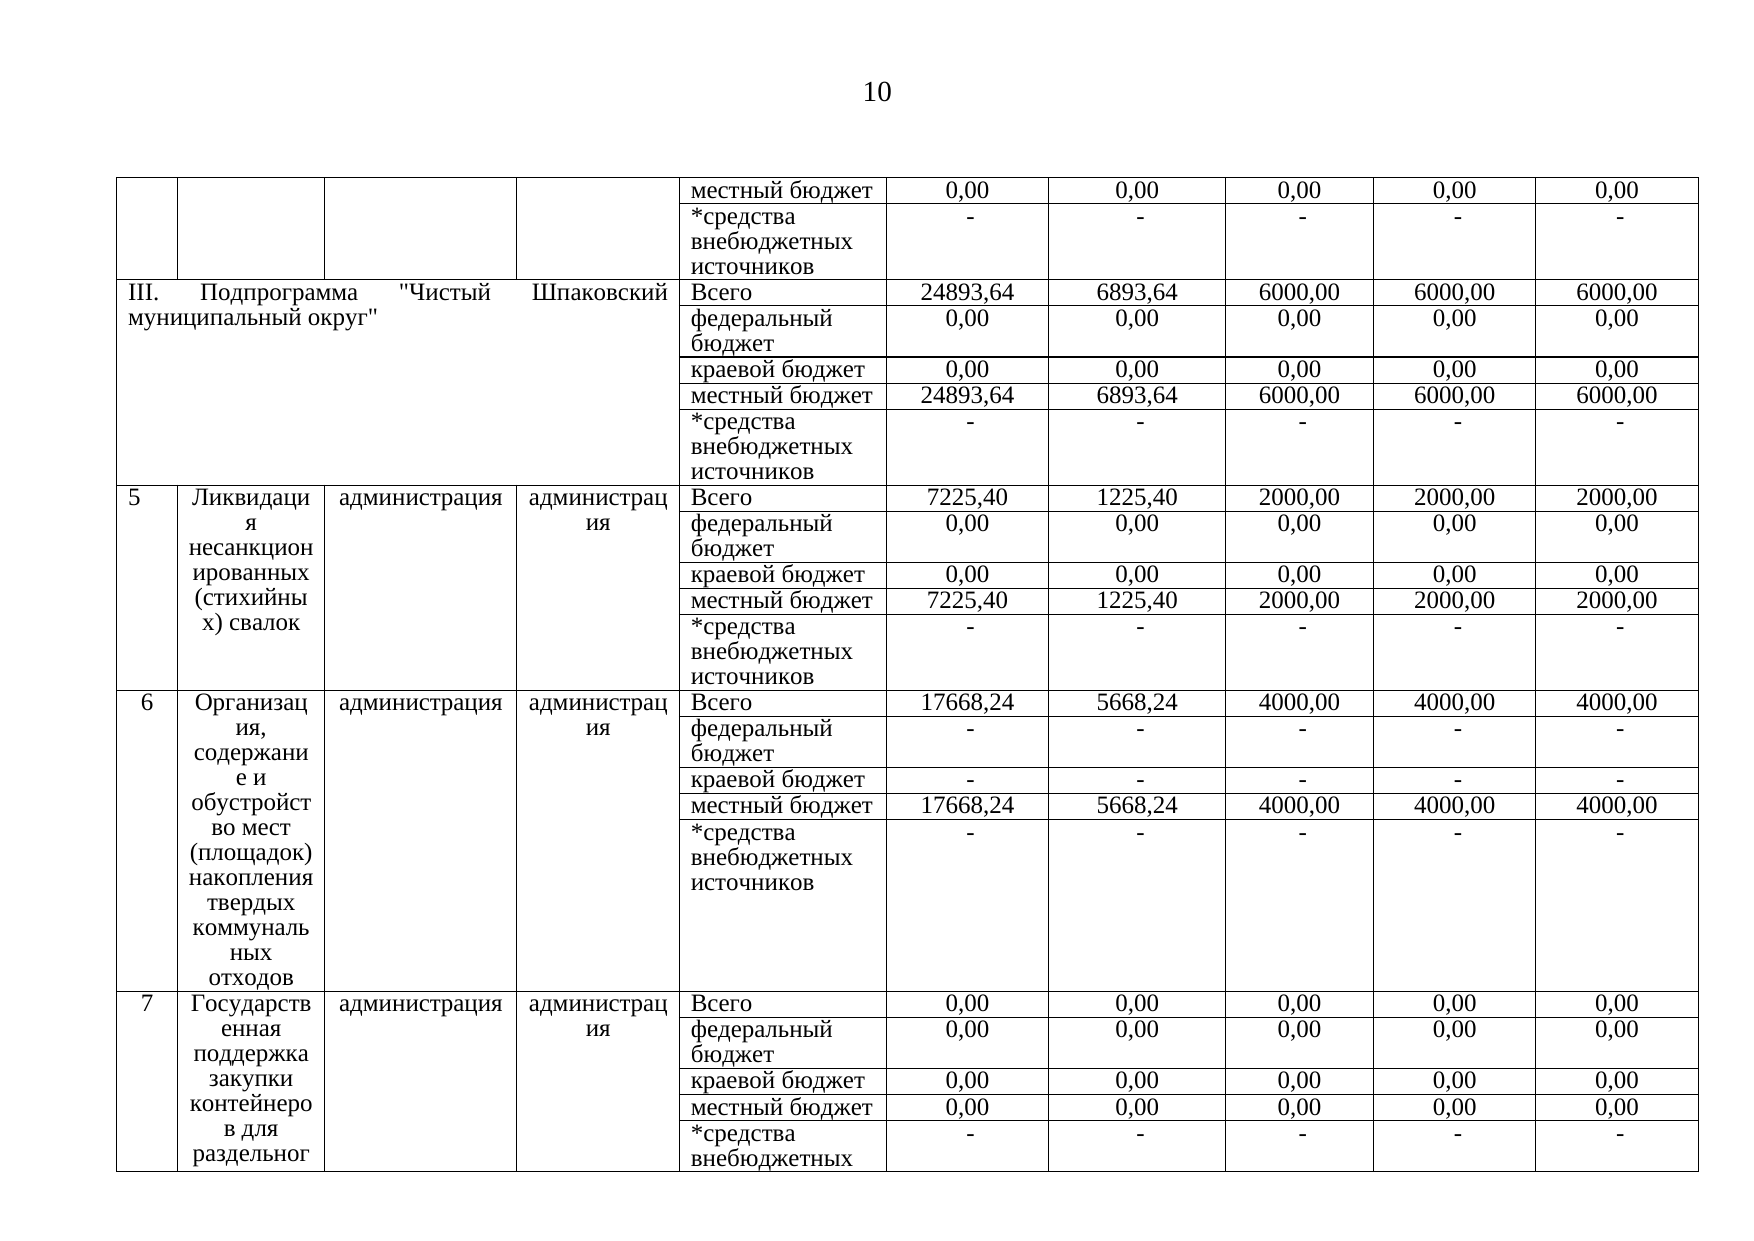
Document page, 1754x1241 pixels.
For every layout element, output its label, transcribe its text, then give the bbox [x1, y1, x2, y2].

table_cell 17668,24 [887, 691, 1048, 716]
table_cell - [1049, 1121, 1225, 1171]
table_cell - [1374, 717, 1535, 767]
table_cell 0,00 [887, 306, 1048, 356]
table_cell 0,00 [1049, 306, 1225, 356]
table_cell 0,00 [1226, 1069, 1373, 1094]
table_cell - [887, 615, 1048, 690]
table_cell 0,00 [887, 178, 1048, 203]
table_cell - [1536, 410, 1698, 484]
table_cell 2000,00 [1226, 589, 1373, 614]
table_cell местный бюджет [680, 1095, 886, 1120]
table_cell 2000,00 [1536, 486, 1698, 511]
table_cell 0,00 [1049, 1018, 1225, 1068]
table_cell 6000,00 [1226, 384, 1373, 408]
table_cell 0,00 [1536, 1069, 1698, 1094]
table_cell - [1536, 768, 1698, 793]
table_cell 4000,00 [1536, 794, 1698, 819]
table_cell 2000,00 [1226, 486, 1373, 511]
table_cell краевой бюджет [680, 358, 886, 382]
table_cell *средства внебюджетных источников [680, 204, 886, 279]
table_cell 1225,40 [1049, 589, 1225, 614]
table_cell 0,00 [1226, 1018, 1373, 1068]
table_cell 0,00 [1536, 358, 1698, 382]
table_cell федеральный бюджет [680, 512, 886, 562]
table_cell 0,00 [887, 1069, 1048, 1094]
table_cell 0,00 [887, 358, 1048, 382]
table_cell 17668,24 [887, 794, 1048, 819]
table_cell федеральный бюджет [680, 306, 886, 356]
table_cell федеральный бюджет [680, 1018, 886, 1068]
table_cell - [1226, 717, 1373, 767]
table_cell 1225,40 [1049, 486, 1225, 511]
table_cell 0,00 [1049, 1095, 1225, 1120]
table_cell 0,00 [1374, 992, 1535, 1017]
table_cell 7 [117, 992, 177, 1171]
table_cell - [1536, 615, 1698, 690]
table_cell 0,00 [887, 1095, 1048, 1120]
table_cell Всего [680, 486, 886, 511]
table_cell администрация [325, 691, 516, 991]
table_cell - [887, 820, 1048, 991]
table_cell - [1536, 820, 1698, 991]
table_cell - [1374, 768, 1535, 793]
table_cell - [1536, 204, 1698, 279]
table_cell - [1049, 204, 1225, 279]
table_cell 0,00 [1226, 306, 1373, 356]
table_cell краевой бюджет [680, 1069, 886, 1094]
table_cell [680, 1121, 886, 1171]
table_cell 0,00 [1374, 178, 1535, 203]
table_cell Ликвидация несанкционированных (стихийных) свалок [178, 486, 324, 690]
table_cell 0,00 [1536, 1018, 1698, 1068]
table_cell администрация [517, 486, 679, 690]
table_cell Всего [680, 280, 886, 305]
table_cell краевой бюджет [680, 768, 886, 793]
table_cell 6893,64 [1049, 384, 1225, 408]
table_cell - [887, 204, 1048, 279]
table_cell - [1374, 204, 1535, 279]
table_cell Всего [680, 992, 886, 1017]
table_cell 0,00 [1374, 1095, 1535, 1120]
table_cell 7225,40 [887, 486, 1048, 511]
table_cell 4000,00 [1536, 691, 1698, 716]
table_cell - [1049, 615, 1225, 690]
table_cell Организация, содержание и обустройство мест (площадок) накопления твердых коммунальных отходов [178, 691, 324, 991]
table_cell 0,00 [887, 563, 1048, 588]
table_cell 0,00 [1374, 306, 1535, 356]
table_cell 0,00 [1226, 178, 1373, 203]
table_cell 0,00 [887, 1018, 1048, 1068]
table_cell Всего [680, 691, 886, 716]
table_cell администрация [325, 992, 516, 1171]
table_cell 7225,40 [887, 589, 1048, 614]
table_cell 24893,64 [887, 280, 1048, 305]
table_cell 0,00 [1536, 306, 1698, 356]
table_cell 0,00 [1049, 512, 1225, 562]
table_cell - [887, 1121, 1048, 1171]
table_cell местный бюджет [680, 794, 886, 819]
table_cell - [887, 768, 1048, 793]
table_cell *средства внебюджетных источников [680, 820, 886, 991]
table_cell 0,00 [1536, 992, 1698, 1017]
table_cell 4000,00 [1226, 794, 1373, 819]
table_cell 0,00 [1049, 1069, 1225, 1094]
table_cell - [1536, 1121, 1698, 1171]
table_cell 0,00 [1536, 563, 1698, 588]
table_cell 0,00 [1226, 1095, 1373, 1120]
table_cell 0,00 [1536, 1095, 1698, 1120]
table_cell 5668,24 [1049, 691, 1225, 716]
table_cell администрация [517, 992, 679, 1171]
table_cell краевой бюджет [680, 563, 886, 588]
table_cell - [1374, 820, 1535, 991]
table_cell 5 [117, 486, 177, 690]
table_cell 0,00 [1049, 178, 1225, 203]
table_cell 0,00 [1374, 512, 1535, 562]
table_cell - [1374, 1121, 1535, 1171]
table_cell 0,00 [887, 992, 1048, 1017]
table_cell 0,00 [1226, 563, 1373, 588]
table_cell 5668,24 [1049, 794, 1225, 819]
table_cell *средства внебюджетных источников [680, 615, 886, 690]
table_cell 0,00 [1226, 512, 1373, 562]
table_cell - [1226, 1121, 1373, 1171]
table_cell местный бюджет [680, 178, 886, 203]
table_cell - [1226, 410, 1373, 484]
table_cell - [1374, 615, 1535, 690]
table_cell - [1226, 768, 1373, 793]
table_cell - [887, 410, 1048, 484]
table_cell администрация [325, 486, 516, 690]
table_cell - [887, 717, 1048, 767]
table_cell местный бюджет [680, 384, 886, 408]
table_cell 6000,00 [1536, 384, 1698, 408]
table_cell 4000,00 [1374, 794, 1535, 819]
table_cell 4000,00 [1226, 691, 1373, 716]
table_cell - [1226, 820, 1373, 991]
table_cell федеральный бюджет [680, 717, 886, 767]
table_cell 6893,64 [1049, 280, 1225, 305]
table_cell - [1049, 768, 1225, 793]
table_cell *средства внебюджетных источников [680, 410, 886, 484]
table_cell - [1536, 717, 1698, 767]
table_cell 0,00 [1049, 358, 1225, 382]
table_cell 6000,00 [1374, 384, 1535, 408]
table_cell 0,00 [1374, 1018, 1535, 1068]
table_cell 2000,00 [1374, 486, 1535, 511]
table_cell 0,00 [887, 512, 1048, 562]
table_cell III. Подпрограмма "Чистый Шпаковский муниципальный округ" [117, 280, 679, 484]
table_cell - [1374, 410, 1535, 484]
table_cell 0,00 [1049, 563, 1225, 588]
table_cell 2000,00 [1536, 589, 1698, 614]
table_cell - [1049, 410, 1225, 484]
table_cell 6 [117, 691, 177, 991]
table_cell - [1226, 615, 1373, 690]
table_cell 0,00 [1374, 563, 1535, 588]
table_cell - [1049, 717, 1225, 767]
table_cell 2000,00 [1374, 589, 1535, 614]
table_cell 0,00 [1374, 358, 1535, 382]
table_cell 0,00 [1536, 512, 1698, 562]
table_cell Государственная поддержка закупки контейнеров для раздельного накопления твердых коммунальных отходов [178, 992, 324, 1171]
table_cell 6000,00 [1374, 280, 1535, 305]
table_cell 24893,64 [887, 384, 1048, 408]
table_cell 6000,00 [1536, 280, 1698, 305]
table_cell - [1049, 820, 1225, 991]
table_cell 0,00 [1226, 992, 1373, 1017]
table_cell 0,00 [1374, 1069, 1535, 1094]
table_cell 0,00 [1226, 358, 1373, 382]
table_cell местный бюджет [680, 589, 886, 614]
table_cell - [1226, 204, 1373, 279]
table_cell 0,00 [1536, 178, 1698, 203]
table_cell 4000,00 [1374, 691, 1535, 716]
table_cell администрация [517, 691, 679, 991]
table_cell 6000,00 [1226, 280, 1373, 305]
table_cell 0,00 [1049, 992, 1225, 1017]
